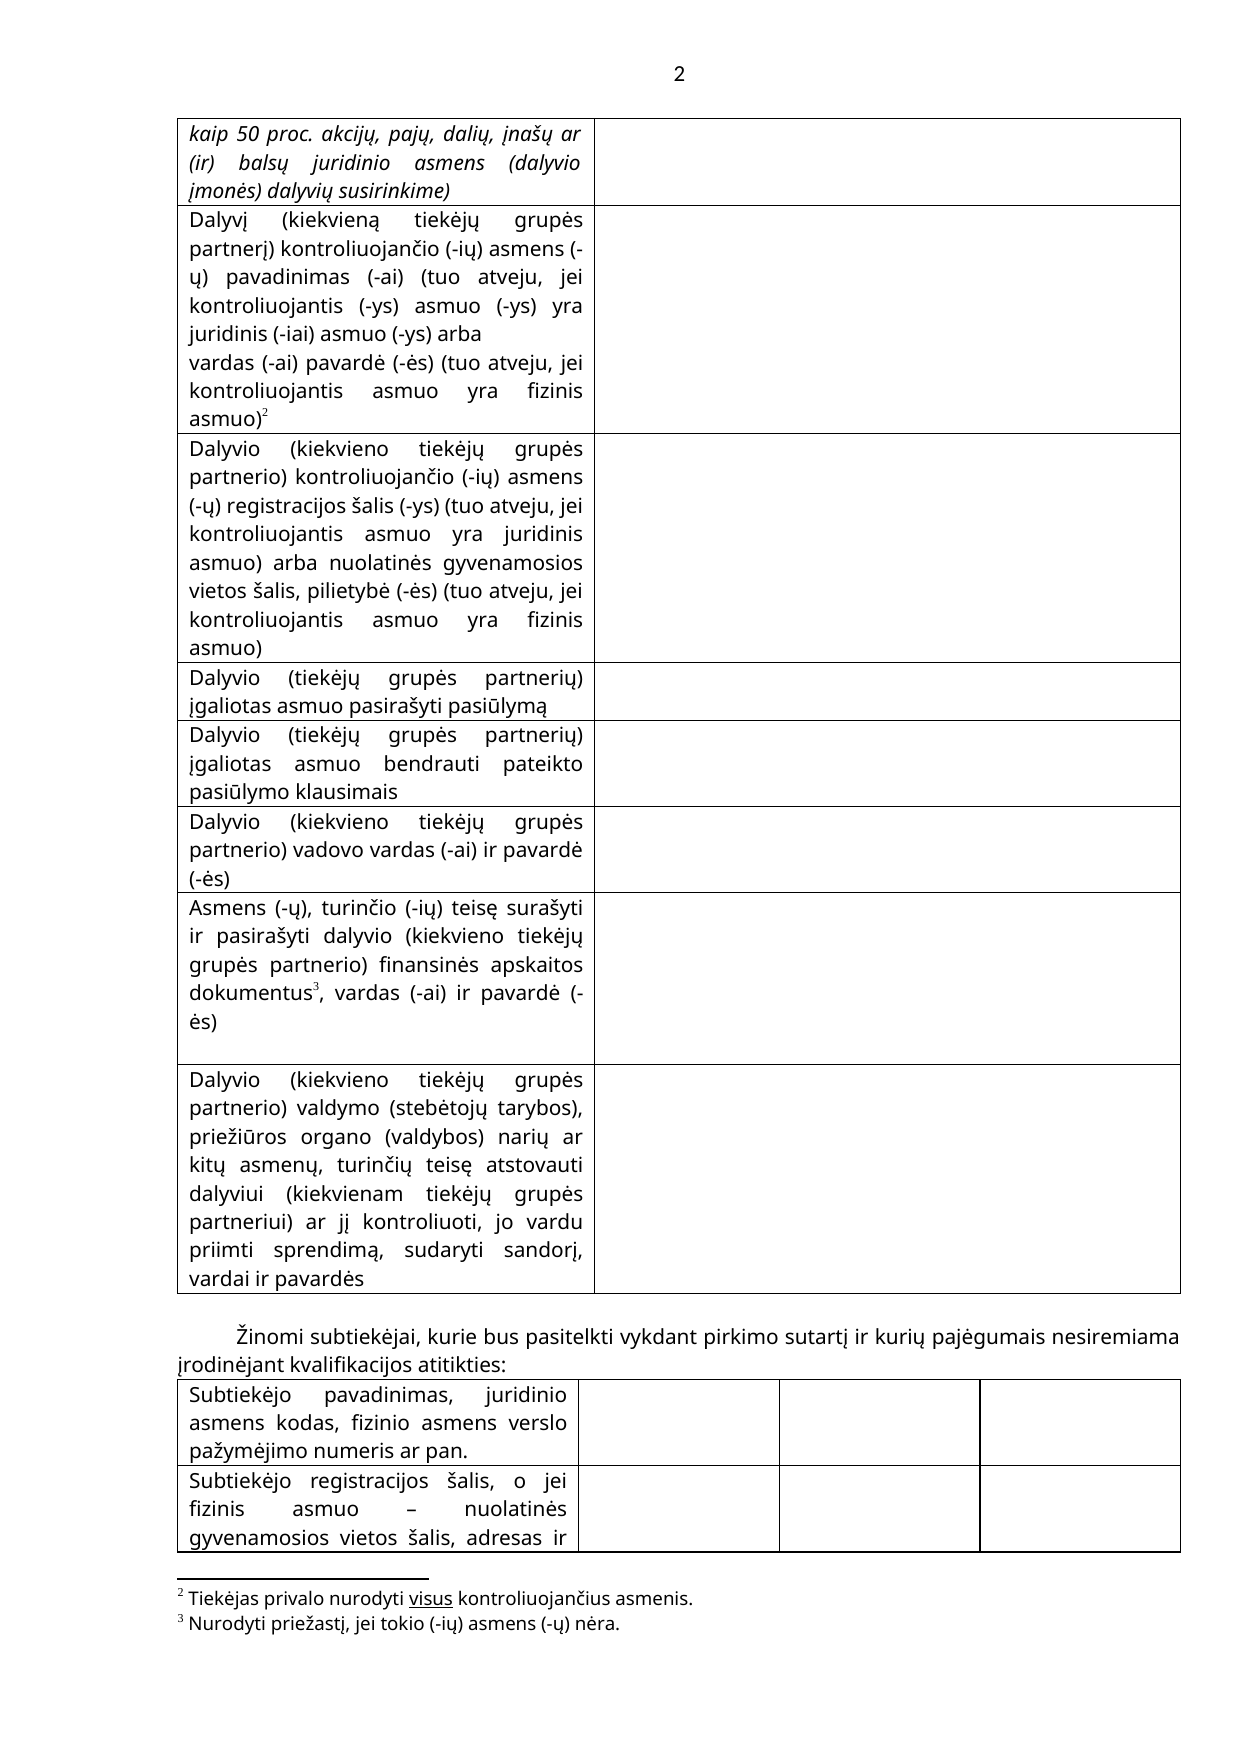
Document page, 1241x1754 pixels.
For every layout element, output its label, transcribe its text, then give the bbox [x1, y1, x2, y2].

table_cell Asmens (-ų), turinčio (-ių) teisę surašyti ir pasirašyti dalyvio (kiekvieno tiekėjų grupės partnerio) finansinės apskaitos dokumentus, vardas (-ai) ir pavardė (-ės) [178, 893, 594, 1064]
table_header Subtiekėjo pavadinimas, juridinio asmens kodas, fizinio asmens verslo pažymėjimo numeris ar pan. [178, 1380, 578, 1465]
table_cell [595, 1065, 1180, 1292]
table_cell [579, 1466, 779, 1551]
table_cell [595, 663, 1180, 719]
table_cell [595, 893, 1180, 1064]
table_cell [595, 434, 1180, 662]
table_cell Dalyvio (tiekėjų grupės partnerių) įgaliotas asmuo pasirašyti pasiūlymą [178, 663, 594, 719]
table_cell [595, 807, 1180, 892]
table_cell [780, 1466, 979, 1551]
table_cell Dalyvio (kiekvieno tiekėjų grupės partnerio) vadovo vardas (-ai) ir pavardė (-ės) [178, 807, 594, 892]
table_cell Dalyvio (kiekvieno tiekėjų grupės partnerio) kontroliuojančio (-ių) asmens (-ų) registracijos šalis (-ys) (tuo atveju, jei kontroliuojantis asmuo yra juridinis asmuo) arba nuolatinės gyvenamosios vietos šalis, pilietybė (-ės) (tuo atveju, jei kontroliuojantis asmuo yra fizinis asmuo) [178, 434, 594, 662]
table_header [780, 1380, 979, 1465]
table_cell [595, 206, 1180, 433]
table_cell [595, 119, 1180, 204]
text Žinomi subtiekėjai, kurie bus pasitelkti vykdant pirkimo sutartį ir kurių pajėgumais nesiremiama įrodinėjant kvalifikacijos atitikties: [177, 1322, 1181, 1379]
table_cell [178, 119, 594, 204]
table_header [579, 1380, 779, 1465]
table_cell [178, 1466, 578, 1551]
table_cell Dalyvio (kiekvieno tiekėjų grupės partnerio) valdymo (stebėtojų tarybos), priežiūros organo (valdybos) narių ar kitų asmenų, turinčių teisę atstovauti dalyviui (kiekvienam tiekėjų grupės partneriui) ar jį kontroliuoti, jo vardu priimti sprendimą, sudaryti sandorį, vardai ir pavardės [178, 1065, 594, 1292]
table_cell [981, 1466, 1180, 1551]
table_cell [595, 721, 1180, 806]
table_cell Dalyvio (tiekėjų grupės partnerių) įgaliotas asmuo bendrauti pateikto pasiūlymo klausimais [178, 721, 594, 806]
table_header [981, 1380, 1180, 1465]
table_cell Dalyvį (kiekvieną tiekėjų grupės partnerį) kontroliuojančio (-ių) asmens (-ų) pavadinimas (-ai) (tuo atveju, jei kontroliuojantis (-ys) asmuo (-ys) yra juridinis (-iai) asmuo (-ys) arba vardas (-ai) pavardė (-ės) (tuo atveju, jei kontroliuojantis asmuo yra fizinis asmuo) [178, 206, 594, 433]
